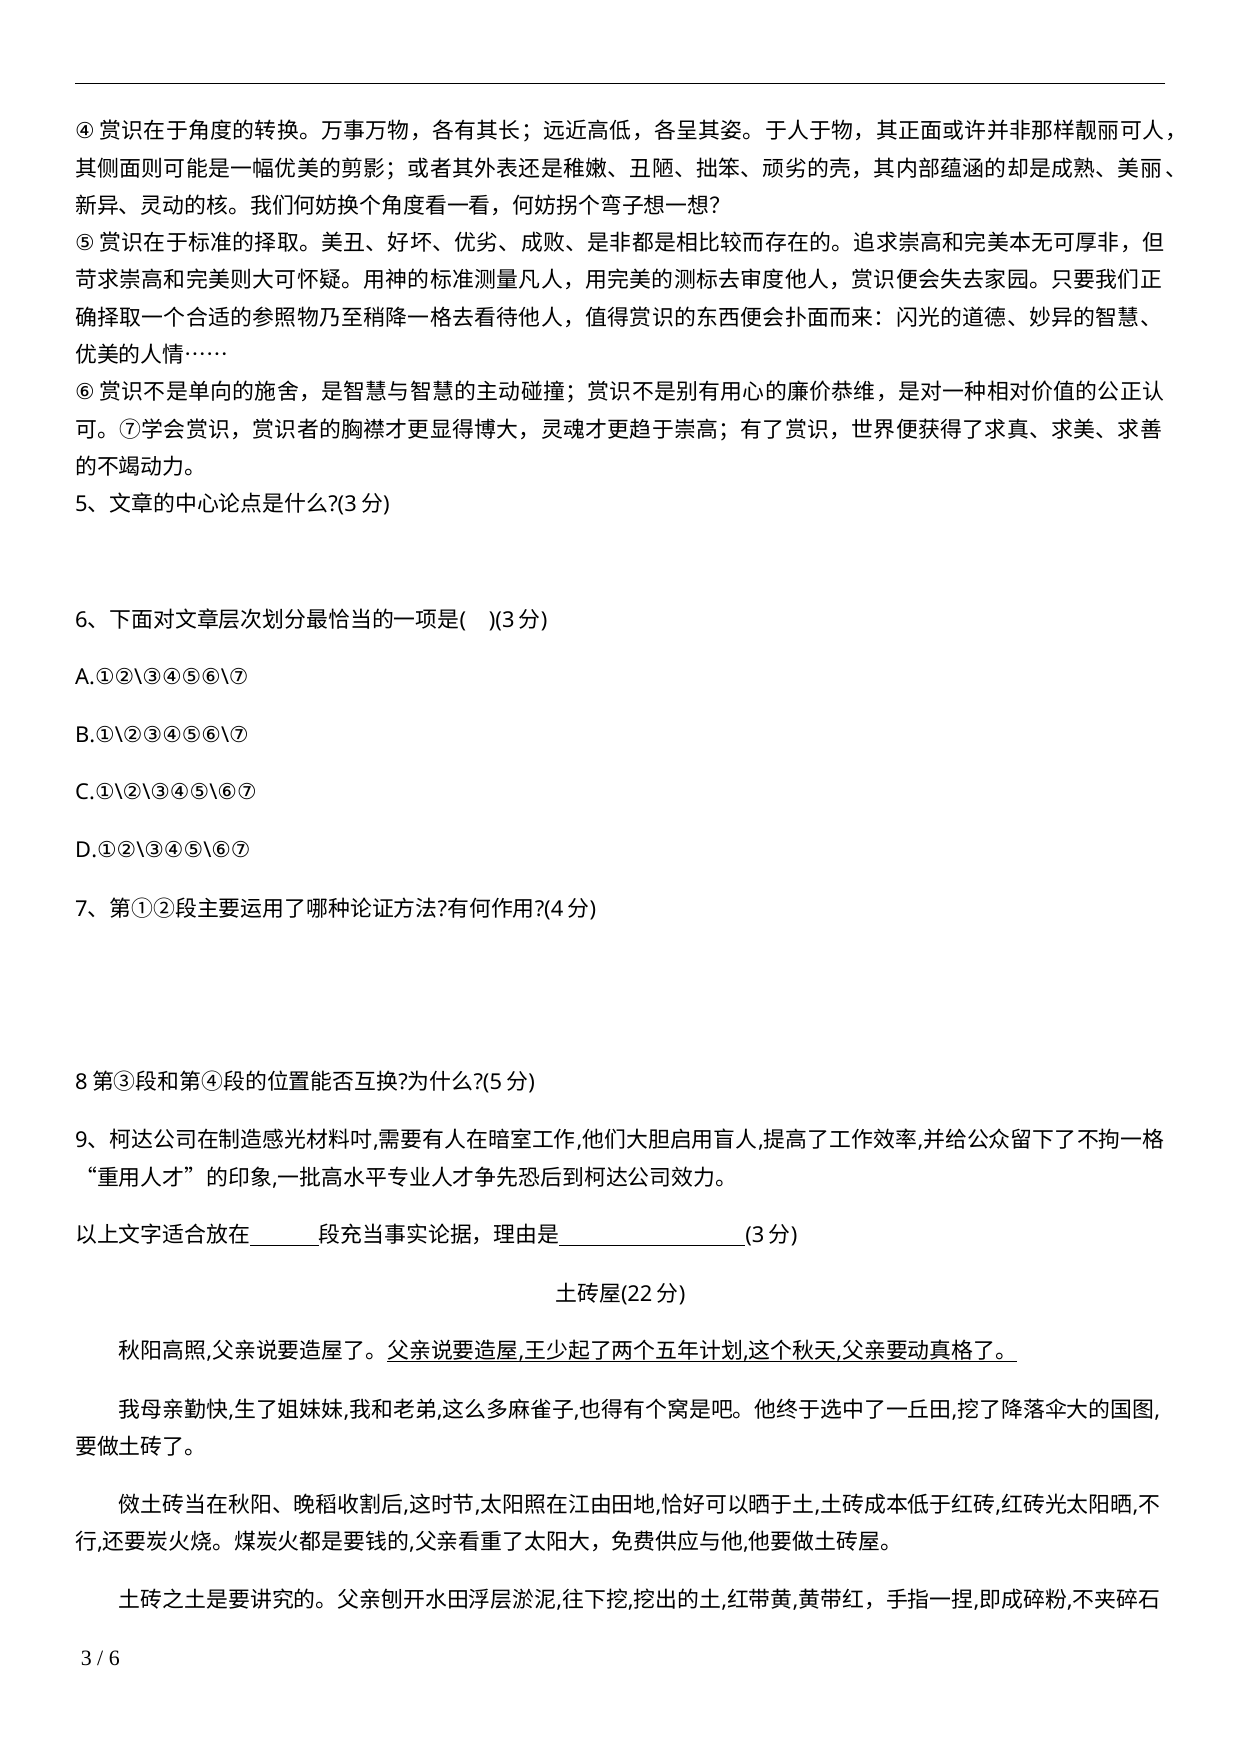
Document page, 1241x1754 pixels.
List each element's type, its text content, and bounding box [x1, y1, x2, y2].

text 傚土砖当在秋阳、晚稻收割后,这时节,太阳照在江由田地,恰好可以晒于土,土砖成本低于红砖,红砖光太阳晒,不行,还要炭火烧。煤炭火都是要钱的,父亲看重了太阳大，免费供应与他,他要做土砖屋。 [75, 1487, 1165, 1556]
text 我母亲勤快,生了姐妹妹,我和老弟,这么多麻雀子,也得有个窝是吧。他终于选中了一丘田,挖了降落伞大的国图,要做土砖了。 [75, 1391, 1165, 1461]
text C.①\②\③④⑤\⑥⑦ [75, 775, 1165, 807]
text A.①②\③④⑤⑥\⑦ [75, 659, 1165, 692]
text 土砖屋(22分) [75, 1275, 1165, 1308]
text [75, 113, 1165, 518]
text 8第③段和第④段的位置能否互换?为什么?(5分) [75, 1064, 1165, 1096]
text 7、第①②段主要运用了哪种论证方法?有何作用?(4分) [75, 890, 1165, 923]
text 6、下面对文章层次划分最恰当的一项是( )(3分) [75, 602, 1165, 634]
text D.①②\③④⑤\⑥⑦ [75, 833, 1165, 865]
text 以上文字适合放在 段充当事实论据，理由是 (3分) [75, 1217, 1165, 1250]
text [75, 1582, 1165, 1614]
text 秋阳高照,父亲说要造屋了。父亲说要造屋,王少起了两个五年计划,这个秋天,父亲要动真格了。 [75, 1333, 1165, 1366]
text B.①\②③④⑤⑥\⑦ [75, 717, 1165, 750]
text 9、柯达公司在制造感光材料吋,需要有人在暗室工作,他们大胆启用盲人,提高了工作效率,并给公众留下了不拘一格“重用人才”的印象,一批高水平专业人才争先恐后到柯达公司效力。 [75, 1122, 1165, 1192]
